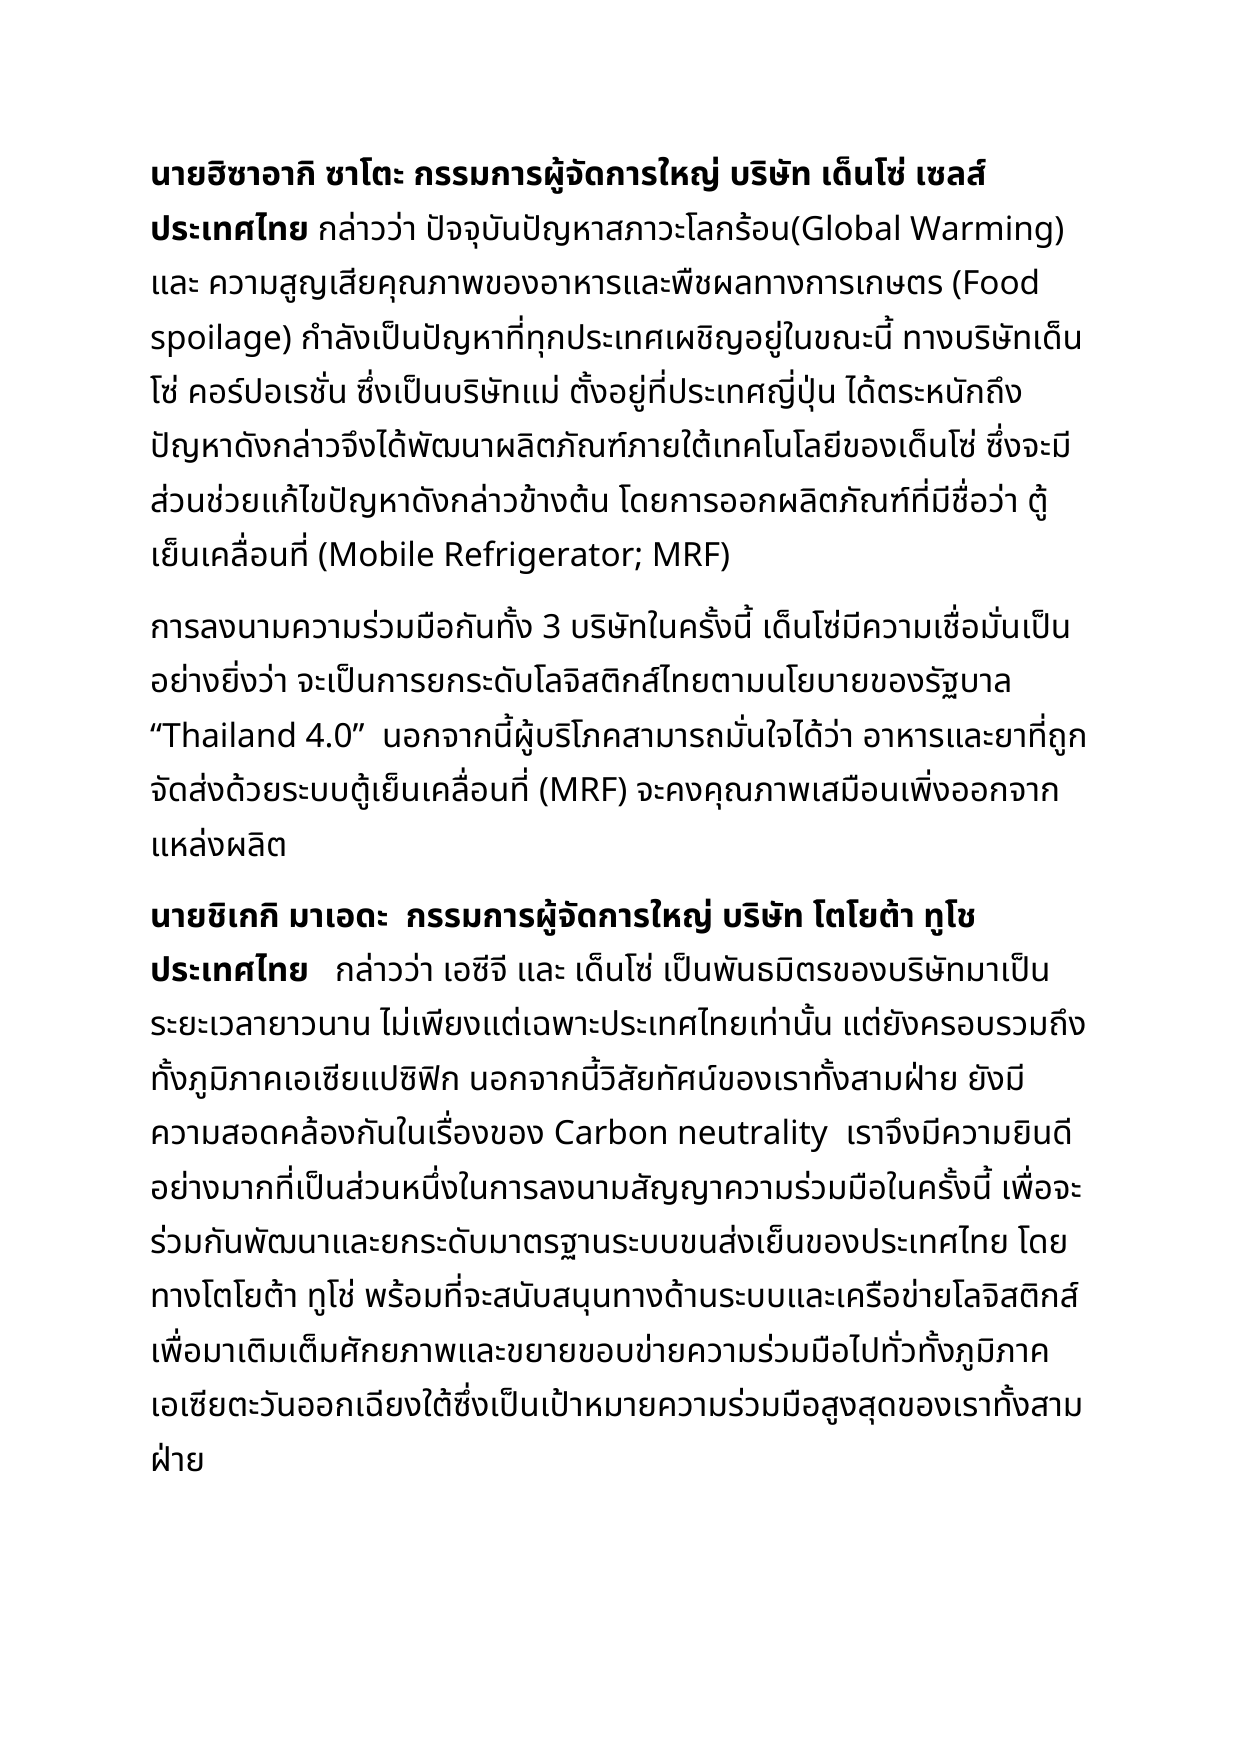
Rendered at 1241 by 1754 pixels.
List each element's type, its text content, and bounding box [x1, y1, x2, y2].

text นายฮิซาอากิ ซาโตะ กรรมการผู้จัดการใหญ่ บริษัท เด็นโซ่ เซลส์ ประเทศไทย กล่าวว่า ปัจจุบันปัญหาสภาวะโลกร้อน(Global Warming) และ ความสูญเสียคุณภาพของอาหารและพืชผลทางการเกษตร (Food spoilage) กำลังเป็นปัญหาที่ทุกประเทศเผชิญอยู่ในขณะนี้ ทางบริษัทเด็นโซ่ คอร์ปอเรชั่น ซึ่งเป็นบริษัทแม่ ตั้งอยู่ที่ประเทศญี่ปุ่น ได้ตระหนักถึงปัญหาดังกล่าวจึงได้พัฒนาผลิตภัณฑ์ภายใต้เทคโนโลยีของเด็นโซ่ ซึ่งจะมีส่วนช่วยแก้ไขปัญหาดังกล่าวข้างต้น โดยการออกผลิตภัณฑ์ที่มีชื่อว่า ตู้เย็นเคลื่อนที่ (Mobile Refrigerator; MRF) [150, 150, 1090, 582]
text นายชิเกกิ มาเอดะ กรรมการผู้จัดการใหญ่ บริษัท โตโยต้า ทูโช ประเทศไทย กล่าวว่า เอซีจี และ เด็นโซ่ เป็นพันธมิตรของบริษัทมาเป็นระยะเวลายาวนาน ไม่เพียงแต่เฉพาะประเทศไทยเท่านั้น แต่ยังครอบรวมถึงทั้งภูมิภาคเอเซียแปซิฟิก นอกจากนี้วิสัยทัศน์ของเราทั้งสามฝ่าย ยังมีความสอดคล้องกันในเรื่องของ Carbon neutrality เราจึงมีความยินดีอย่างมากที่เป็นส่วนหนึ่งในการลงนามสัญญาความร่วมมือในครั้งนี้ เพื่อจะร่วมกันพัฒนาและยกระดับมาตรฐานระบบขนส่งเย็นของประเทศไทย โดยทางโตโยต้า ทูโช่ พร้อมที่จะสนับสนุนทางด้านระบบและเครือข่ายโลจิสติกส์ เพื่อมาเติมเต็มศักยภาพและขยายขอบข่ายความร่วมมือไปทั่วทั้งภูมิภาคเอเซียตะวันออกเฉียงใต้ซึ่งเป็นเป้าหมายความร่วมมือสูงสุดของเราทั้งสามฝ่าย [150, 892, 1090, 1486]
text การลงนามความร่วมมือกันทั้ง 3 บริษัทในครั้งนี้ เด็นโซ่มีความเชื่อมั่นเป็นอย่างยิ่งว่า จะเป็นการยกระดับโลจิสติกส์ไทยตามนโยบายของรัฐบาล “Thailand 4.0” นอกจากนี้ผู้บริโภคสามารถมั่นใจได้ว่า อาหารและยาที่ถูกจัดส่งด้วยระบบตู้เย็นเคลื่อนที่ (MRF) จะคงคุณภาพเสมือนเพิ่งออกจากแหล่งผลิต [150, 602, 1090, 871]
